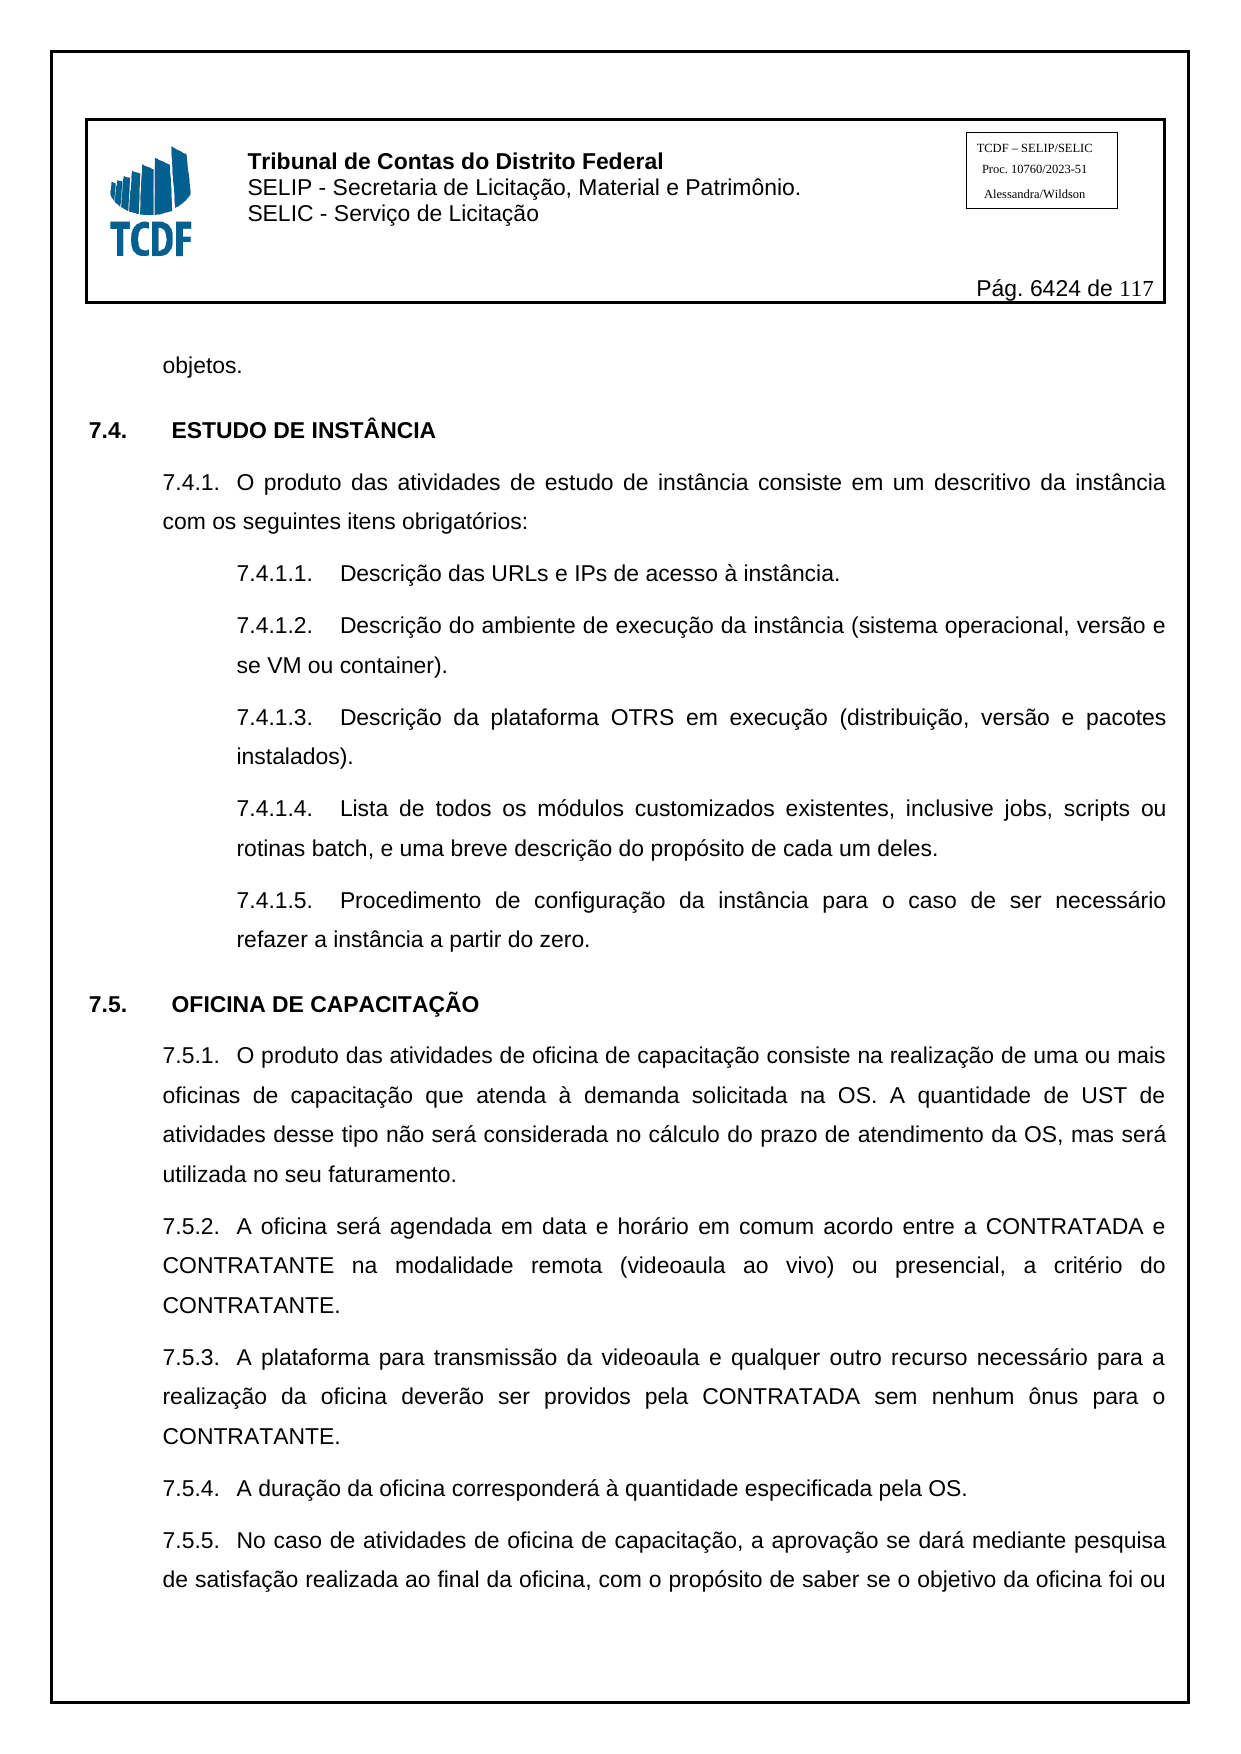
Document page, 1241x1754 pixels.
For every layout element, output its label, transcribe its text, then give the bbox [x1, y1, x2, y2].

list Descrição do ambiente de execução da instância (sistema operacional, versão e se VM ou container). [236, 612, 1167, 678]
list Procedimento de configuração da instância para o caso de ser necessário refazer a instância a partir do zero. [236, 887, 1167, 952]
list A duração da oficina corresponderá à quantidade especificada pela OS. [162, 1475, 1167, 1501]
list Descrição da plataforma OTRS em execução (distribuição, versão e pacotes instalados). [236, 704, 1167, 769]
list A oficina será agendada em data e horário em comum acordo entre a CONTRATADA e CONTRATANTE na modalidade remota (videoaula ao vivo) ou presencial, a critério do CONTRATANTE. [162, 1213, 1167, 1318]
list O produto das atividades de estudo de instância consiste em um descritivo da instância com os seguintes itens obrigatórios: [162, 469, 1167, 534]
picture [95, 143, 206, 259]
list Descrição das URLs e IPs de acesso à instância. [236, 560, 1167, 587]
list O produto das atividades de oficina de capacitação consiste na realização de uma ou mais oficinas de capacitação que atenda à demanda solicitada na OS. A quantidade de UST de atividades desse tipo não será considerada no cálculo do prazo de atendimento da OS, mas será utilizada no seu faturamento. [162, 1042, 1167, 1187]
list ESTUDO DE INSTÂNCIA [89, 417, 1167, 443]
list Lista de todos os módulos customizados existentes, inclusive jobs, scripts ou rotinas batch, e uma breve descrição do propósito de cada um deles. [236, 795, 1167, 861]
list A plataforma para transmissão da videoaula e qualquer outro recurso necessário para a realização da oficina deverão ser providos pela CONTRATADA sem nenhum ônus para o CONTRATANTE. [162, 1344, 1167, 1449]
list OFICINA DE CAPACITAÇÃO [89, 991, 1167, 1017]
